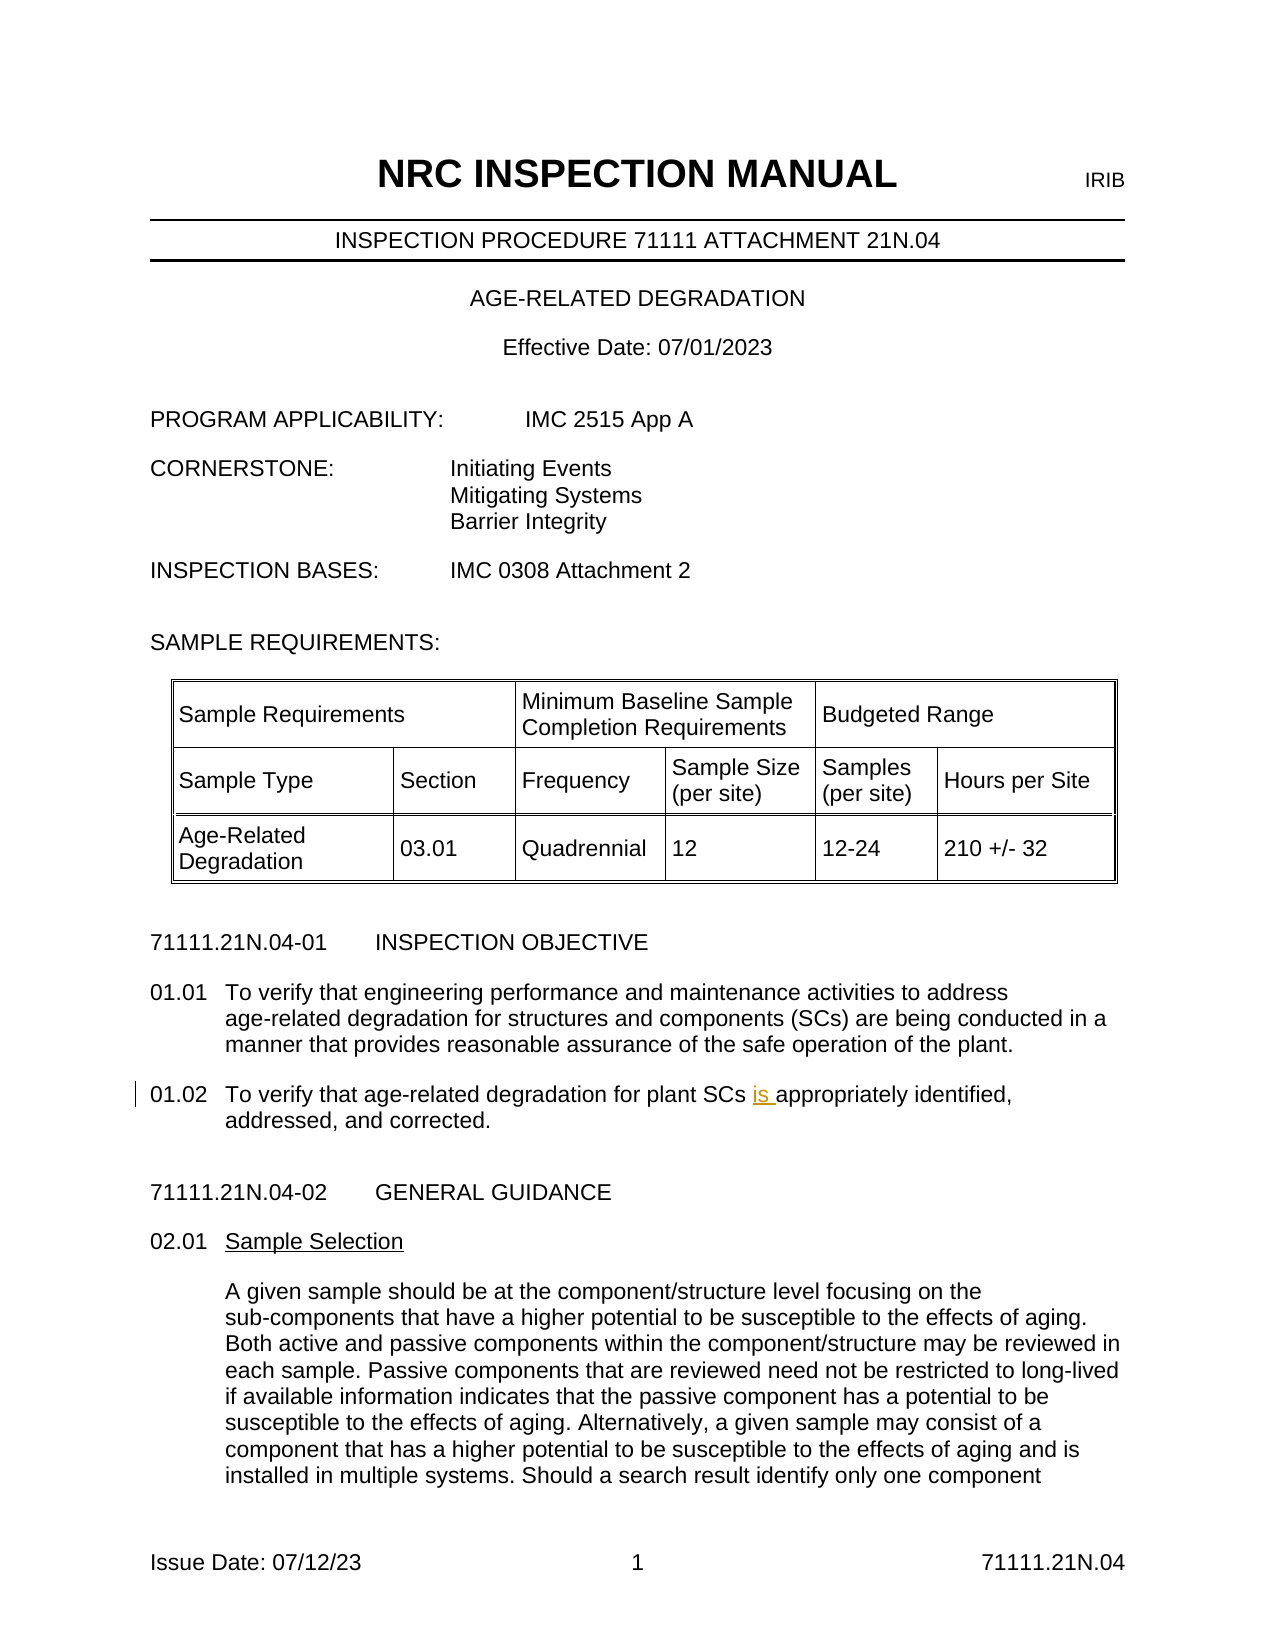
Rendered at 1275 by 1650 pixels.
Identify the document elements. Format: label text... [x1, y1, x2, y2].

subtitle 02.01 Sample Selection [150, 1228, 1125, 1255]
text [225, 1278, 1125, 1488]
text 01.02 To verify that age-related degradation for plant SCs appropriately identified, addressed, and corrected. [150, 1081, 1125, 1133]
table_cell Section [394, 748, 515, 812]
text Effective Date: 07/01/2023 [150, 334, 1125, 360]
title AGE-RELATED DEGRADATION [150, 284, 1125, 311]
text PROGRAM APPLICABILITY: IMC 2515 App A [150, 406, 1125, 432]
text 01.01 To verify that engineering performance and maintenance activities to address age-related degradation for structures and components (SCs) are being conducted in a manner that provides reasonable assurance of the safe operation of the plant. [150, 978, 1125, 1058]
table_cell Hours per Site [938, 748, 1114, 812]
table_header Sample Requirements [174, 682, 515, 747]
subtitle SAMPLE REQUIREMENTS: [150, 629, 1125, 656]
subtitle 71111.21N.04-02 GENERAL GUIDANCE [150, 1179, 1125, 1205]
table_header Minimum Baseline Sample Completion Requirements [516, 682, 815, 747]
text INSPECTION PROCEDURE 71111 ATTACHMENT 21N.04 [150, 221, 1125, 259]
text CORNERSTONE: Initiating Events Mitigating Systems Barrier Integrity [150, 455, 1125, 534]
table_header Budgeted Range [816, 682, 1114, 747]
table_cell Samples (per site) [816, 748, 937, 812]
table_cell Frequency [516, 748, 665, 812]
table_cell 210 +/- 32 [938, 813, 1115, 880]
table_cell 03.01 [394, 816, 515, 880]
text NRC INSPECTION MANUAL IRIB [150, 150, 1125, 196]
table_cell Quadrennial [516, 816, 665, 880]
table_cell Sample Type [174, 748, 393, 812]
table_cell 12 [666, 816, 815, 880]
table_cell Sample Size (per site) [666, 748, 815, 812]
table_cell 12-24 [816, 816, 937, 880]
subtitle 71111.21N.04-01 INSPECTION OBJECTIVE [150, 929, 1125, 956]
text INSPECTION BASES: IMC 0308 Attachment 2 [150, 557, 1125, 583]
table_cell Age-Related Degradation [174, 813, 393, 880]
